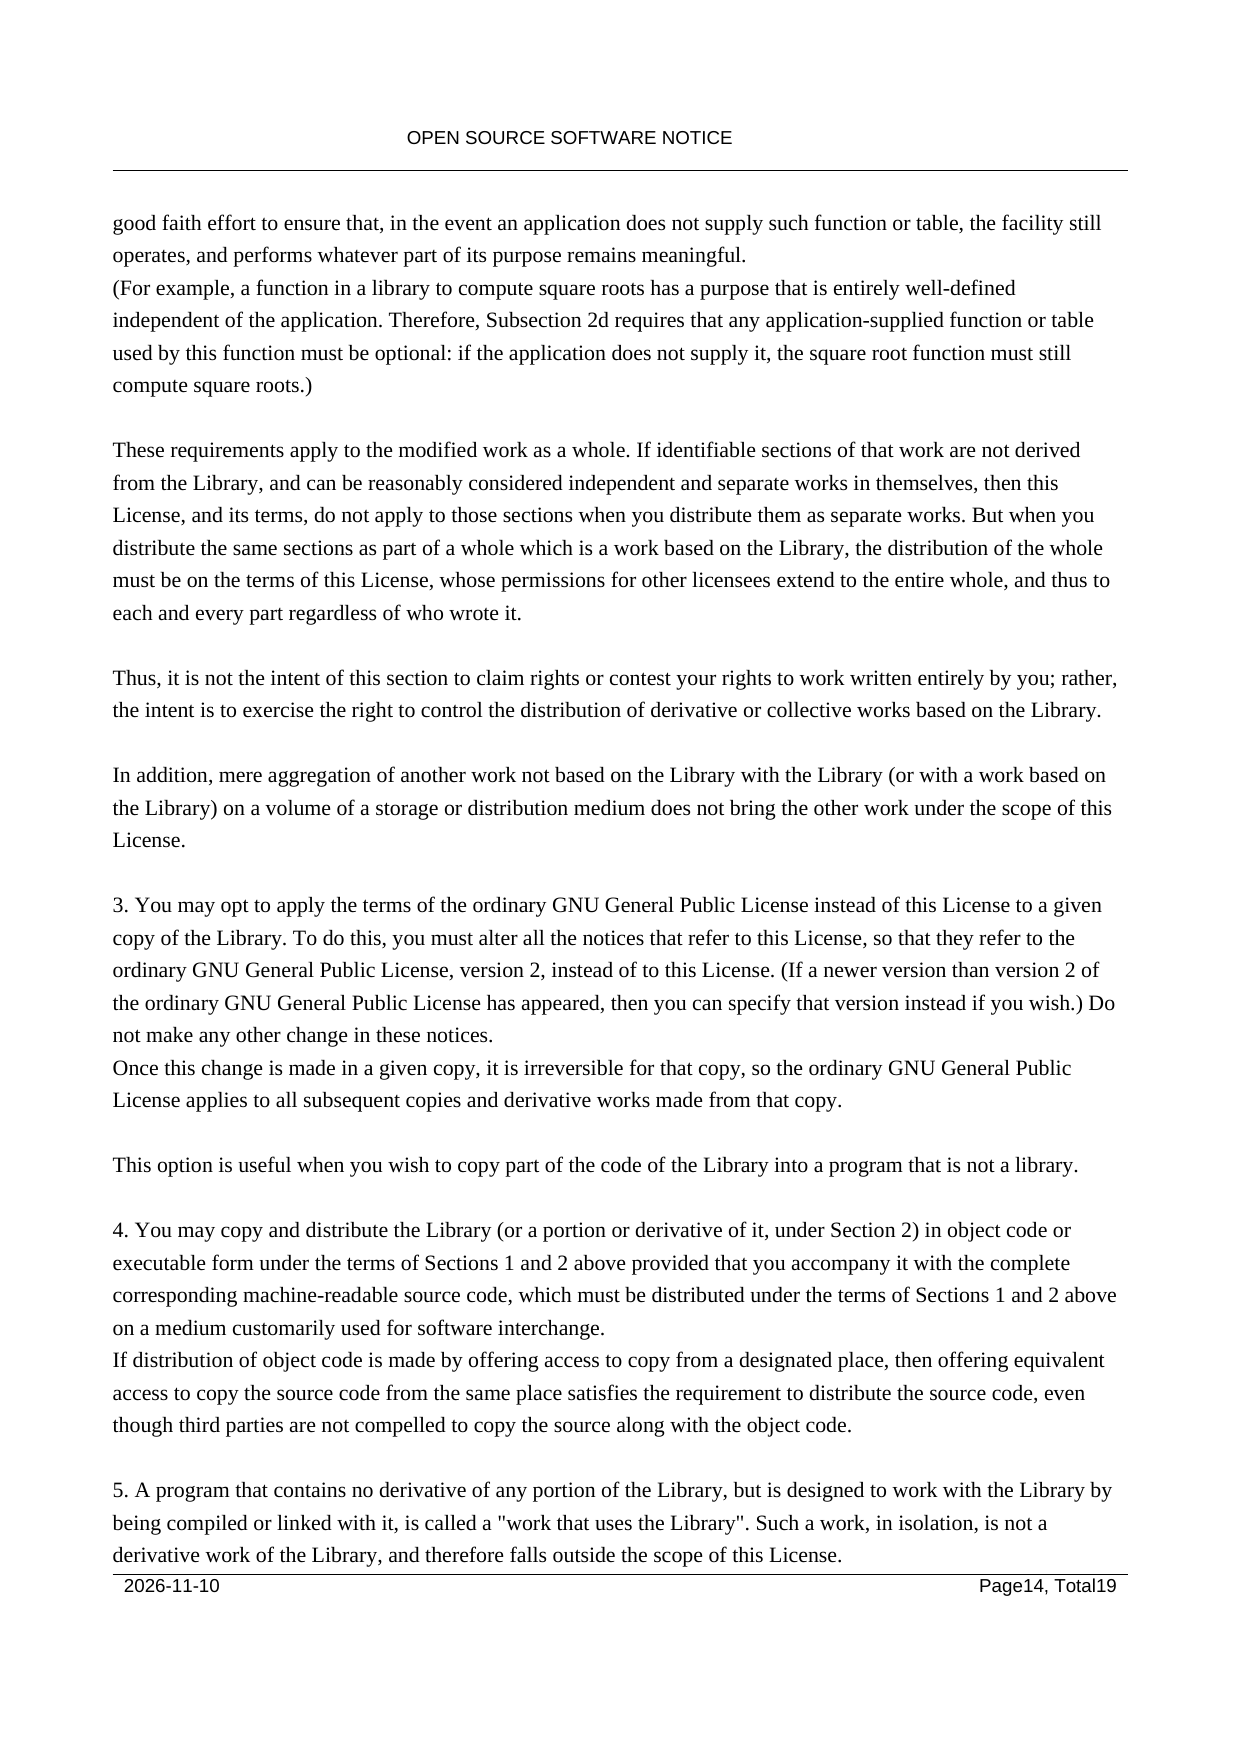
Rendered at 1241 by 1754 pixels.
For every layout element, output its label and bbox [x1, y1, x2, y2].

text [112, 206, 1128, 1571]
